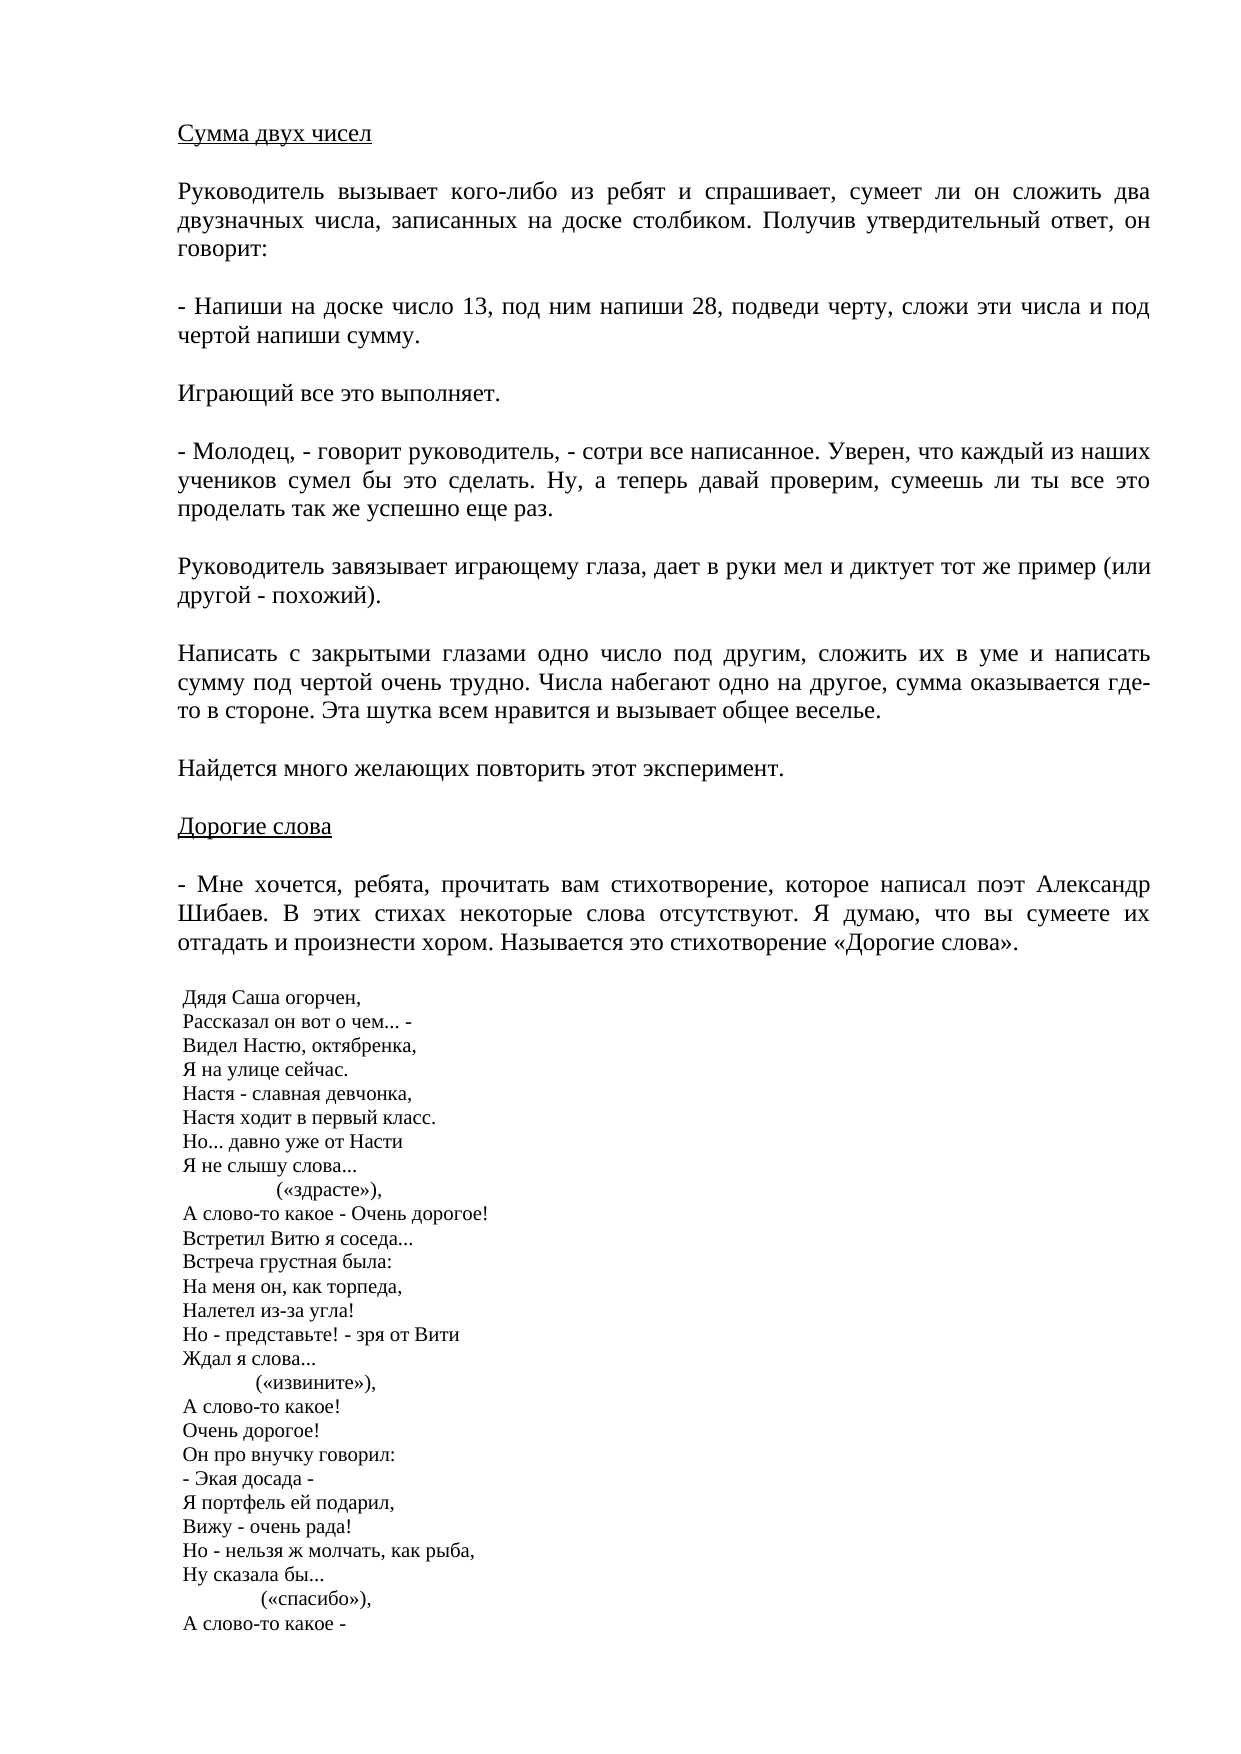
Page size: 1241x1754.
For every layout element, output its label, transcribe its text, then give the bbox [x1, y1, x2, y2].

text - Экая досада - [177, 1466, 1152, 1490]
text («извините»), [177, 1370, 1152, 1394]
text Настя - славная девчонка, [177, 1081, 1152, 1105]
text А слово-то какое! [177, 1394, 1152, 1418]
text Но - нельзя ж молчать, как рыба, [177, 1538, 1152, 1562]
text А слово-то какое - Очень дорогое! [177, 1201, 1152, 1225]
text Сумма двух чисел [177, 118, 1152, 147]
text Вижу - очень рада! [177, 1514, 1152, 1538]
text Ждал я слова... [177, 1346, 1152, 1370]
text («спасибо»), [177, 1586, 1152, 1610]
text - Мне хочется, ребята, прочитать вам стихотворение, которое написал поэт Александр Шибаев. В этих стихах некоторые слова отсутствуют. Я думаю, что вы сумеете их отгадать и произнести хором. Называется это стихотворение «Дорогие слова». [177, 869, 1152, 956]
text («здрасте»), [177, 1177, 1152, 1201]
text Руководитель завязывает играющему глаза, дает в руки мел и диктует тот же пример (или другой - похожий). [177, 551, 1152, 609]
text Встреча грустная была: [177, 1249, 1152, 1273]
text Найдется много желающих повторить этот эксперимент. [177, 753, 1152, 782]
text - Молодец, - говорит руководитель, - сотри все написанное. Уверен, что каждый из наших учеников сумел бы это сделать. Ну, а теперь давай проверим, сумеешь ли ты все это проделать так же успешно еще раз. [177, 436, 1152, 522]
text Дядя Саша огорчен, [177, 985, 1152, 1009]
text Написать с закрытыми глазами одно число под другим, сложить их в уме и написать сумму под чертой очень трудно. Числа набегают одно на другое, сумма оказывается где-то в стороне. Эта шутка всем нравится и вызывает общее веселье. [177, 638, 1152, 724]
text Он про внучку говорил: [177, 1442, 1152, 1466]
text На меня он, как торпеда, [177, 1273, 1152, 1298]
text Я не слышу слова... [177, 1153, 1152, 1177]
text Рассказал он вот о чем... - [177, 1009, 1152, 1033]
text Я на улице сейчас. [177, 1057, 1152, 1081]
text Дорогие слова [177, 811, 1152, 840]
text А слово-то какое - [177, 1610, 1152, 1634]
text Руководитель вызывает кого-либо из ребят и спрашивает, сумеет ли он сложить два двузначных числа, записанных на доске столбиком. Получив утвердительный ответ, он говорит: [177, 176, 1152, 262]
text Но... давно уже от Насти [177, 1129, 1152, 1153]
text Налетел из-за угла! [177, 1298, 1152, 1322]
text Но - представьте! - зря от Вити [177, 1322, 1152, 1346]
text Встретил Витю я соседа... [177, 1225, 1152, 1249]
text Видел Настю, октябренка, [177, 1033, 1152, 1057]
text Играющий все это выполняет. [177, 378, 1152, 407]
text Настя ходит в первый класс. [177, 1105, 1152, 1129]
text Очень дорогое! [177, 1418, 1152, 1442]
text Я портфель ей подарил, [177, 1490, 1152, 1514]
text Ну сказала бы... [177, 1562, 1152, 1586]
text - Напиши на доске число 13, под ним напиши 28, подведи черту, сложи эти числа и под чертой напиши сумму. [177, 291, 1152, 349]
